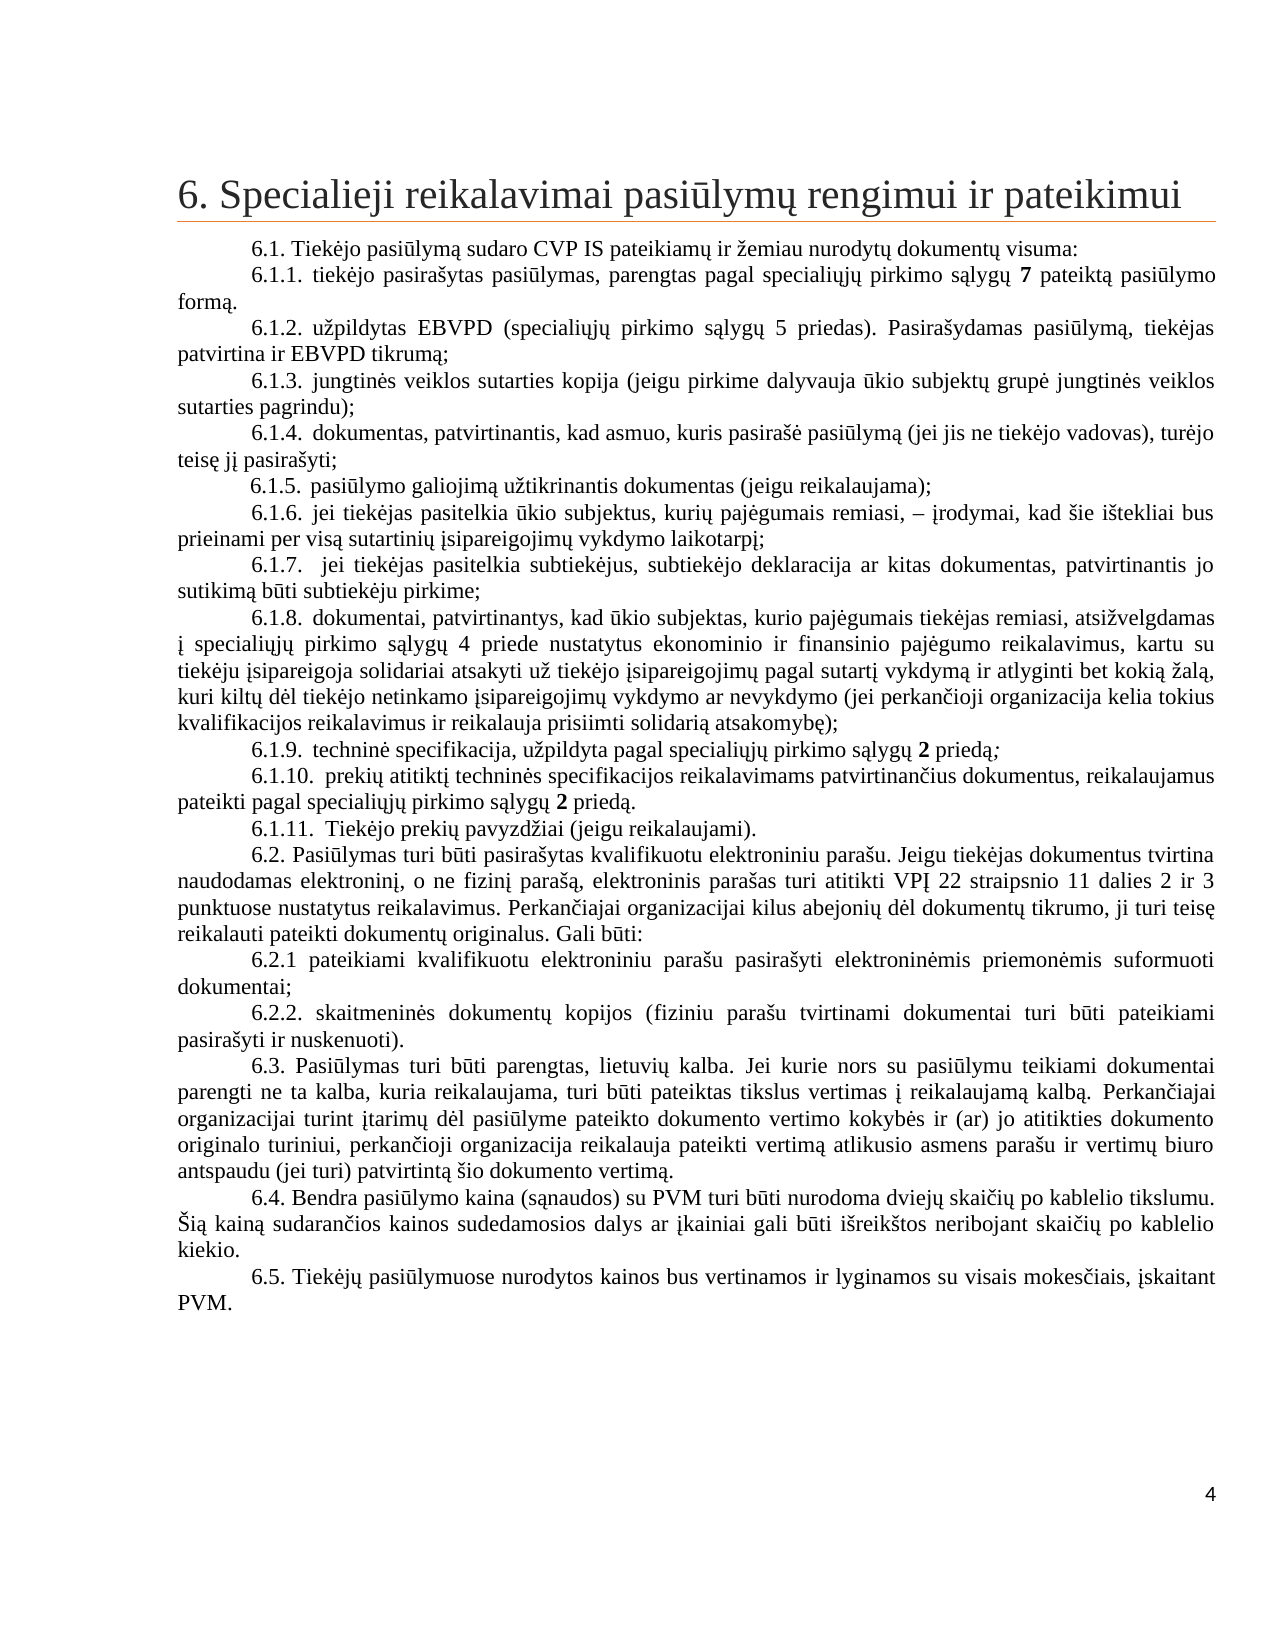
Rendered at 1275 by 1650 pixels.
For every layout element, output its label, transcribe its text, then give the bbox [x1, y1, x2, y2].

list dokumentas, patvirtinantis, kad asmuo, kuris pasirašė pasiūlymą (jei jis ne tiekėjo vadovas), turėjo teisę jį pasirašyti; [177, 419, 1216, 472]
list jei tiekėjas pasitelkia ūkio subjektus, kurių pajėgumais remiasi, – įrodymai, kad šie ištekliai bus prieinami per visą sutartinių įsipareigojimų vykdymo laikotarpį; [177, 498, 1216, 551]
list pasiūlymo galiojimą užtikrinantis dokumentas (jeigu reikalaujama); [250, 472, 1216, 498]
list techninė specifikacija, užpildyta pagal specialiųjų pirkimo sąlygų 2 priedą; [177, 736, 1216, 762]
list jei tiekėjas pasitelkia subtiekėjus, subtiekėjo deklaracija ar kitas dokumentas, patvirtinantis jo sutikimą būti subtiekėju pirkime; [177, 551, 1216, 604]
subtitle 6. Specialieji reikalavimai pasiūlymų rengimui ir pateikimui [177, 169, 1216, 221]
text 6.3. Pasiūlymas turi būti parengtas, lietuvių kalba. Jei kurie nors su pasiūlymu teikiami dokumentai parengti ne ta kalba, kuria reikalaujama, turi būti pateiktas tikslus vertimas į reikalaujamą kalbą. Perkančiajai organizacijai turint įtarimų dėl pasiūlyme pateikto dokumento vertimo kokybės ir (ar) jo atitikties dokumento originalo turiniui, perkančioji organizacija reikalauja pateikti vertimą atlikusio asmens parašu ir vertimų biuro antspaudu (jei turi) patvirtintą šio dokumento vertimą. [177, 1052, 1216, 1184]
text 6.2.2. skaitmeninės dokumentų kopijos (fiziniu parašu tvirtinami dokumentai turi būti pateikiami pasirašyti ir nuskenuoti). [177, 999, 1216, 1052]
list prekių atitiktį techninės specifikacijos reikalavimams patvirtinančius dokumentus, reikalaujamus pateikti pagal specialiųjų pirkimo sąlygų 2 priedą. [177, 762, 1216, 815]
list 6.2. Pasiūlymas turi būti pasirašytas kvalifikuotu elektroniniu parašu. Jeigu tiekėjas dokumentus tvirtina naudodamas elektroninį, o ne fizinį parašą, elektroninis parašas turi atitikti VPĮ 22 straipsnio 11 dalies 2 ir 3 punktuose nustatytus reikalavimus. Perkančiajai organizacijai kilus abejonių dėl dokumentų tikrumo, ji turi teisę reikalauti pateikti dokumentų originalus. Gali būti: [177, 841, 1216, 947]
text 6.5. Tiekėjų pasiūlymuose nurodytos kainos bus vertinamos ir lyginamos su visais mokesčiais, įskaitant PVM. [177, 1263, 1216, 1316]
list dokumentai, patvirtinantys, kad ūkio subjektas, kurio pajėgumais tiekėjas remiasi, atsižvelgdamas į specialiųjų pirkimo sąlygų 4 priede nustatytus ekonominio ir finansinio pajėgumo reikalavimus, kartu su tiekėju įsipareigoja solidariai atsakyti už tiekėjo įsipareigojimų pagal sutartį vykdymą ir atlyginti bet kokią žalą, kuri kiltų dėl tiekėjo netinkamo įsipareigojimų vykdymo ar nevykdymo (jei perkančioji organizacija kelia tokius kvalifikacijos reikalavimus ir reikalauja prisiimti solidarią atsakomybę); [177, 604, 1216, 736]
list Tiekėjo prekių pavyzdžiai (jeigu reikalaujami). [177, 815, 1216, 841]
list tiekėjo pasirašytas pasiūlymas, parengtas pagal specialiųjų pirkimo sąlygų 7 pateiktą pasiūlymo formą. [177, 261, 1216, 314]
list jungtinės veiklos sutarties kopija (jeigu pirkime dalyvauja ūkio subjektų grupė jungtinės veiklos sutarties pagrindu); [177, 367, 1216, 419]
text 6.4. Bendra pasiūlymo kaina (sąnaudos) su PVM turi būti nurodoma dviejų skaičių po kablelio tikslumu. Šią kainą sudarančios kainos sudedamosios dalys ar įkainiai gali būti išreikštos neribojant skaičių po kablelio kiekio. [177, 1184, 1216, 1263]
text 6.1. Tiekėjo pasiūlymą sudaro CVP IS pateikiamų ir žemiau nurodytų dokumentų visuma: [177, 235, 1216, 261]
list užpildytas EBVPD (specialiųjų pirkimo sąlygų 5 priedas). Pasirašydamas pasiūlymą, tiekėjas patvirtina ir EBVPD tikrumą; [177, 314, 1216, 367]
list 6.2.1 pateikiami kvalifikuotu elektroniniu parašu pasirašyti elektroninėmis priemonėmis suformuoti dokumentai; [177, 947, 1216, 999]
